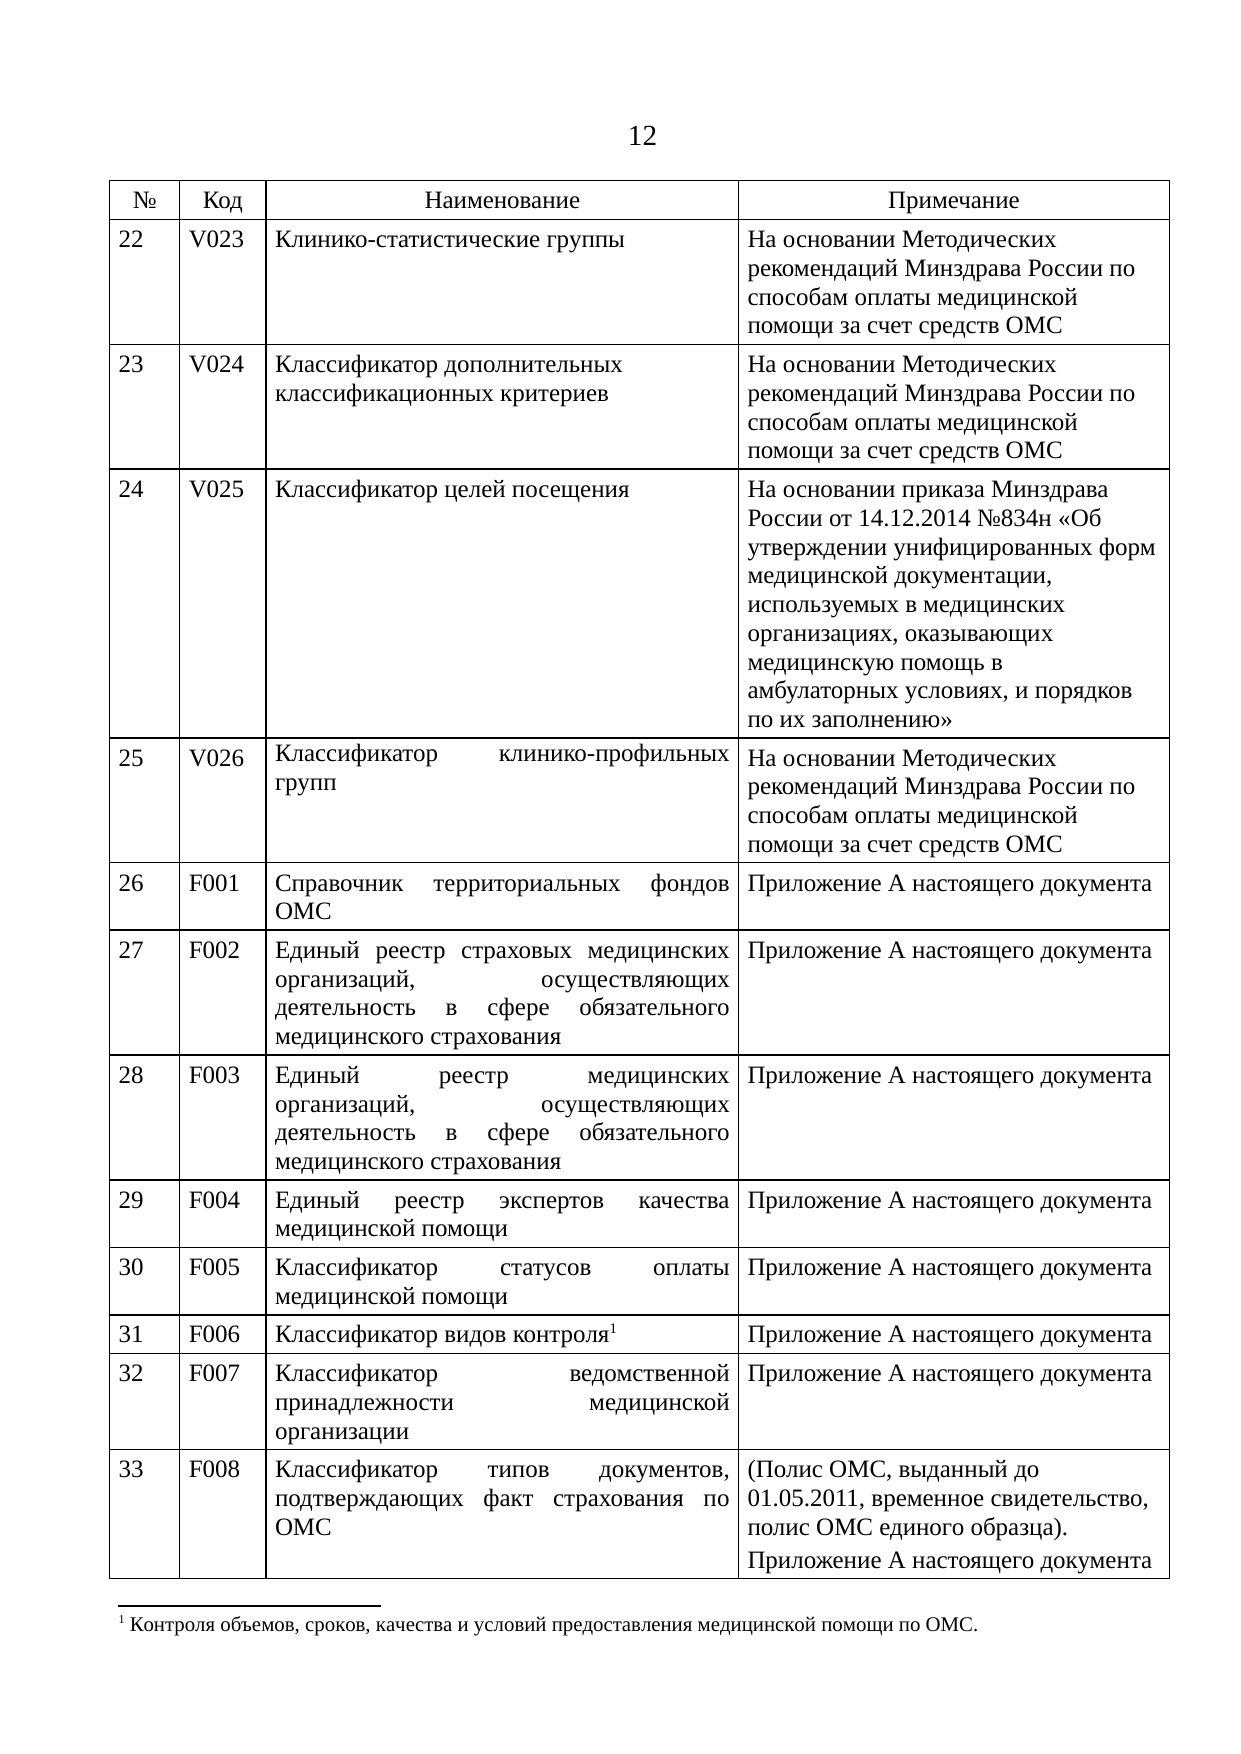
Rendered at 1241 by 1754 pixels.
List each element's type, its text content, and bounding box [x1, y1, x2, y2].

table_cell [110, 470, 179, 737]
table_cell F007 [180, 1354, 265, 1449]
table_cell На основании Методических рекомендаций Минздрава России по способам оплаты медицинской помощи за счет средств ОМС [739, 739, 1169, 862]
table_cell [110, 931, 179, 1054]
table_cell V026 [180, 739, 265, 862]
table_cell [110, 1354, 179, 1449]
table_cell F005 [180, 1248, 265, 1314]
table_cell F008 [180, 1450, 265, 1578]
table_cell Классификатор статусов оплаты медицинской помощи [267, 1248, 738, 1314]
table_cell [110, 1450, 179, 1578]
table_cell [110, 1316, 179, 1352]
table_cell [110, 739, 179, 862]
table_cell F002 [180, 931, 265, 1054]
table_cell [110, 345, 179, 468]
table_cell Справочник территориальных фондов ОМС [267, 863, 738, 929]
table_cell F003 [180, 1056, 265, 1179]
table_cell Приложение А настоящего документа [739, 1181, 1169, 1246]
table_header Код [180, 181, 265, 218]
table_cell На основании приказа Минздрава России от 14.12.2014 №834н «Об утверждении унифицированных форм медицинской документации, используемых в медицинских организациях, оказывающих медицинскую помощь в амбулаторных условиях, и порядков по их заполнению» [739, 470, 1169, 737]
table_header Примечание [739, 181, 1169, 218]
table_cell Единый реестр экспертов качества медицинской помощи [267, 1181, 738, 1246]
table_cell Приложение А настоящего документа [739, 1248, 1169, 1314]
table_cell F006 [180, 1316, 265, 1352]
table_cell Приложение А настоящего документа [739, 1354, 1169, 1449]
table_cell Единый реестр страховых медицинских организаций, осуществляющих деятельность в сфере обязательного медицинского страхования [267, 931, 738, 1054]
table_cell V023 [180, 220, 265, 343]
table_cell [110, 1181, 179, 1246]
table_cell Приложение А настоящего документа [739, 931, 1169, 1054]
table_cell [110, 220, 179, 343]
table_cell На основании Методических рекомендаций Минздрава России по способам оплаты медицинской помощи за счет средств ОМС [739, 345, 1169, 468]
table_header № [110, 181, 179, 218]
table_cell На основании Методических рекомендаций Минздрава России по способам оплаты медицинской помощи за счет средств ОМС [739, 220, 1169, 343]
table_cell Клинико-статистические группы [267, 220, 738, 343]
table_cell (Полис ОМС, выданный до 01.05.2011, временное свидетельство, полис ОМС единого образца). Приложение А настоящего документа [739, 1450, 1169, 1578]
table_cell Приложение А настоящего документа [739, 1056, 1169, 1179]
table_cell F001 [180, 863, 265, 929]
table_cell F004 [180, 1181, 265, 1246]
table_cell [110, 1056, 179, 1179]
table_cell [110, 863, 179, 929]
table_cell Приложение А настоящего документа [739, 863, 1169, 929]
table_cell Классификатор клинико-профильных групп [267, 739, 738, 862]
table_cell V024 [180, 345, 265, 468]
table_cell Единый реестр медицинских организаций, осуществляющих деятельность в сфере обязательного медицинского страхования [267, 1056, 738, 1179]
table_cell [110, 1248, 179, 1314]
table_cell Классификатор типов документов, подтверждающих факт страхования по ОМС [267, 1450, 738, 1578]
table_cell Классификатор дополнительных классификационных критериев [267, 345, 738, 468]
table_cell Классификатор целей посещения [267, 470, 738, 737]
table_cell Классификатор видов контроля [267, 1316, 738, 1352]
table_header Наименование [267, 181, 738, 218]
table_cell V025 [180, 470, 265, 737]
table_cell Классификатор ведомственной принадлежности медицинской организации [267, 1354, 738, 1449]
table_cell Приложение А настоящего документа [739, 1316, 1169, 1352]
